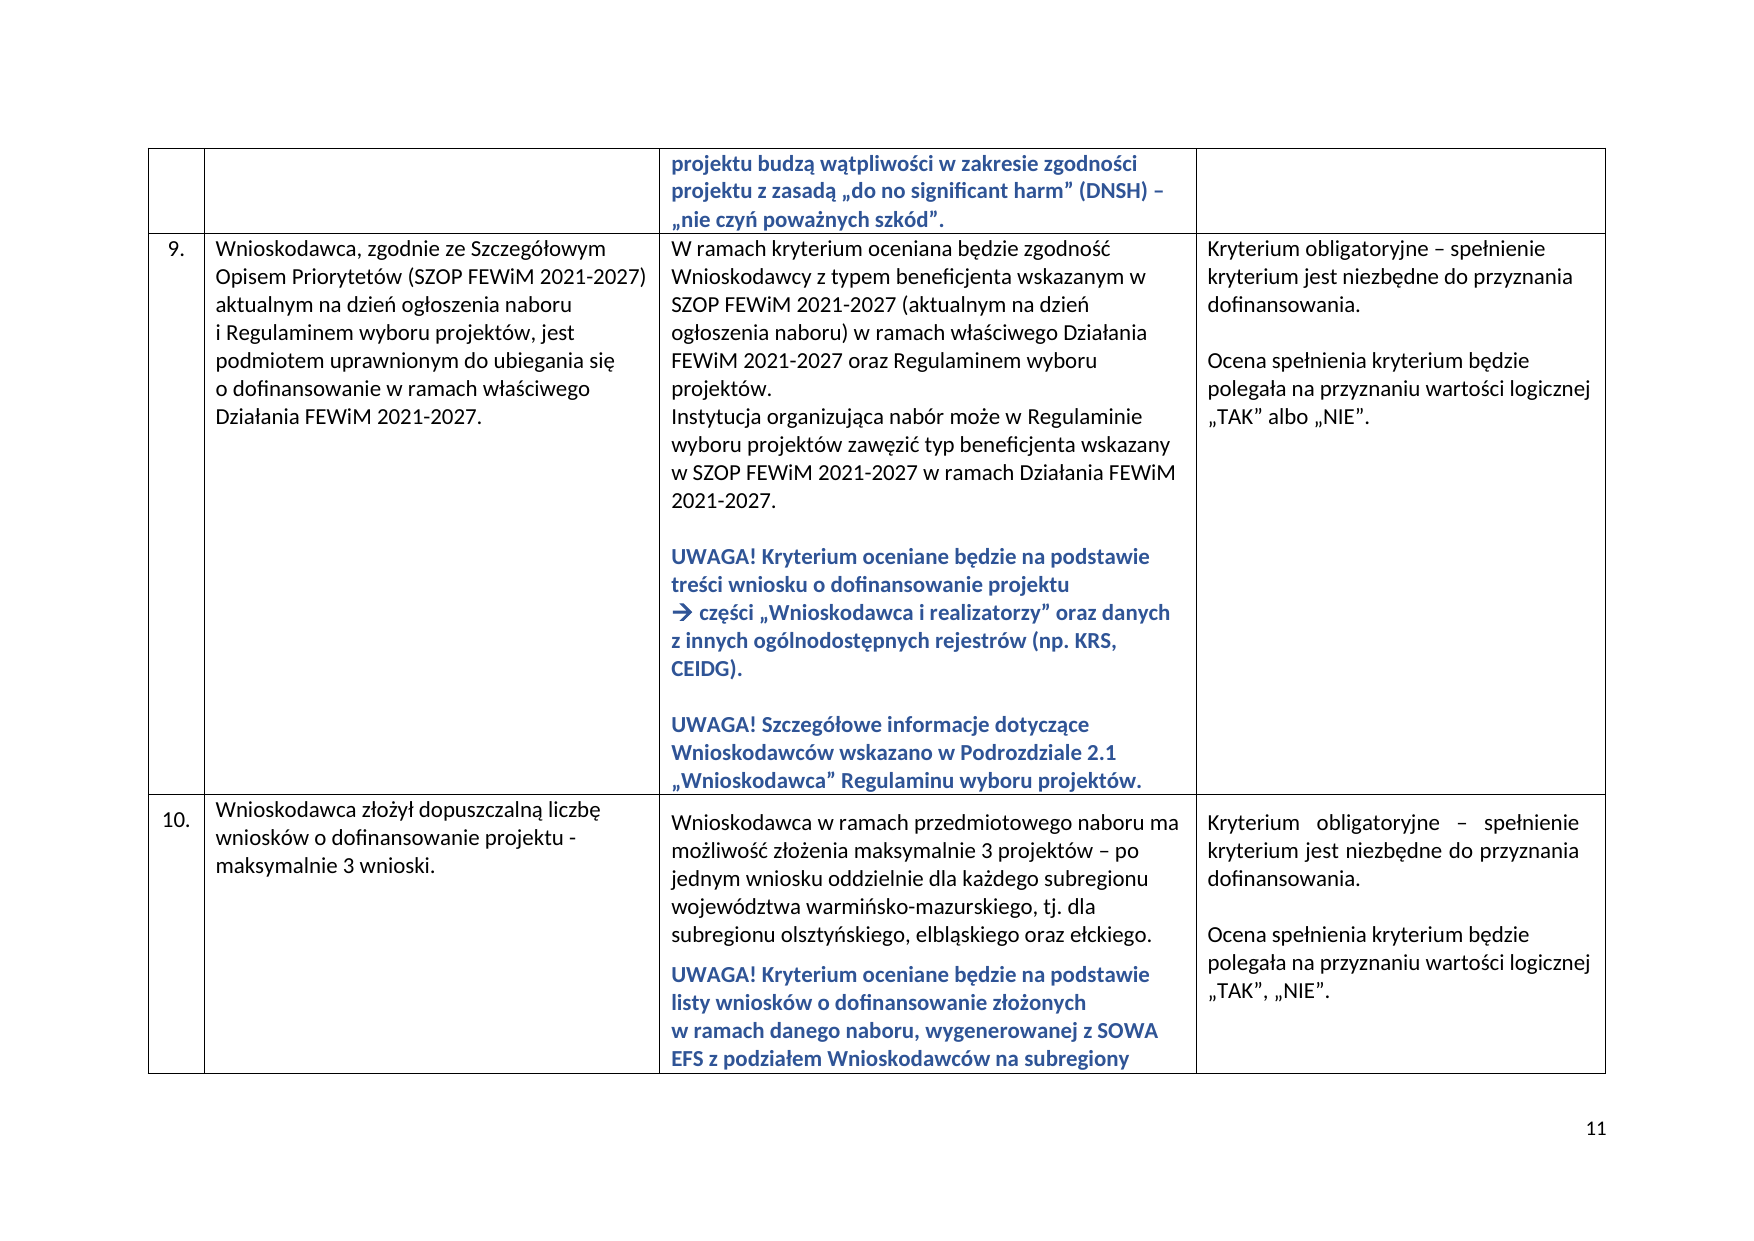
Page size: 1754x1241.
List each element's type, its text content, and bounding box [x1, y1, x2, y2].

table_cell 10. [149, 795, 204, 1072]
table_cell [205, 795, 659, 1072]
table_cell Wnioskodawca, zgodnie ze Szczegółowym Opisem Priorytetów (SZOP FEWiM 2021-2027) aktualnym na dzień ogłoszenia naboru i Regulaminem wyboru projektów, jest podmiotem uprawnionym do ubiegania się o dofinansowanie w ramach właściwego Działania FEWiM 2021-2027. [205, 234, 659, 794]
table_cell W ramach kryterium oceniana będzie zgodność Wnioskodawcy z typem beneficjenta wskazanym w SZOP FEWiM 2021-2027 (aktualnym na dzień ogłoszenia naboru) w ramach właściwego Działania FEWiM 2021-2027 oraz Regulaminem wyboru projektów. Instytucja organizująca nabór może w Regulaminie wyboru projektów zawęzić typ beneficjenta wskazany w SZOP FEWiM 2021-2027 w ramach Działania FEWiM 2021-2027. UWAGA! Kryterium oceniane będzie na podstawie treści wniosku o dofinansowanie projektu części „Wnioskodawca i realizatorzy” oraz danych z innych ogólnodostępnych rejestrów (np. KRS, CEIDG). UWAGA! Szczegółowe informacje dotyczące Wnioskodawców wskazano w Podrozdziale 2.1 „Wnioskodawca” Regulaminu wyboru projektów. [660, 234, 1196, 794]
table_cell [1197, 795, 1605, 1072]
table_cell Kryterium obligatoryjne – spełnienie kryterium jest niezbędne do przyznania dofinansowania. Ocena spełnienia kryterium będzie polegała na przyznaniu wartości logicznej „TAK” albo „NIE”. [1197, 234, 1605, 794]
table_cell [660, 149, 1196, 233]
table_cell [660, 795, 1196, 1072]
table_cell 8. [149, 149, 204, 233]
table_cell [1197, 149, 1605, 233]
table_cell 9. [149, 234, 204, 794]
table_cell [205, 149, 659, 233]
